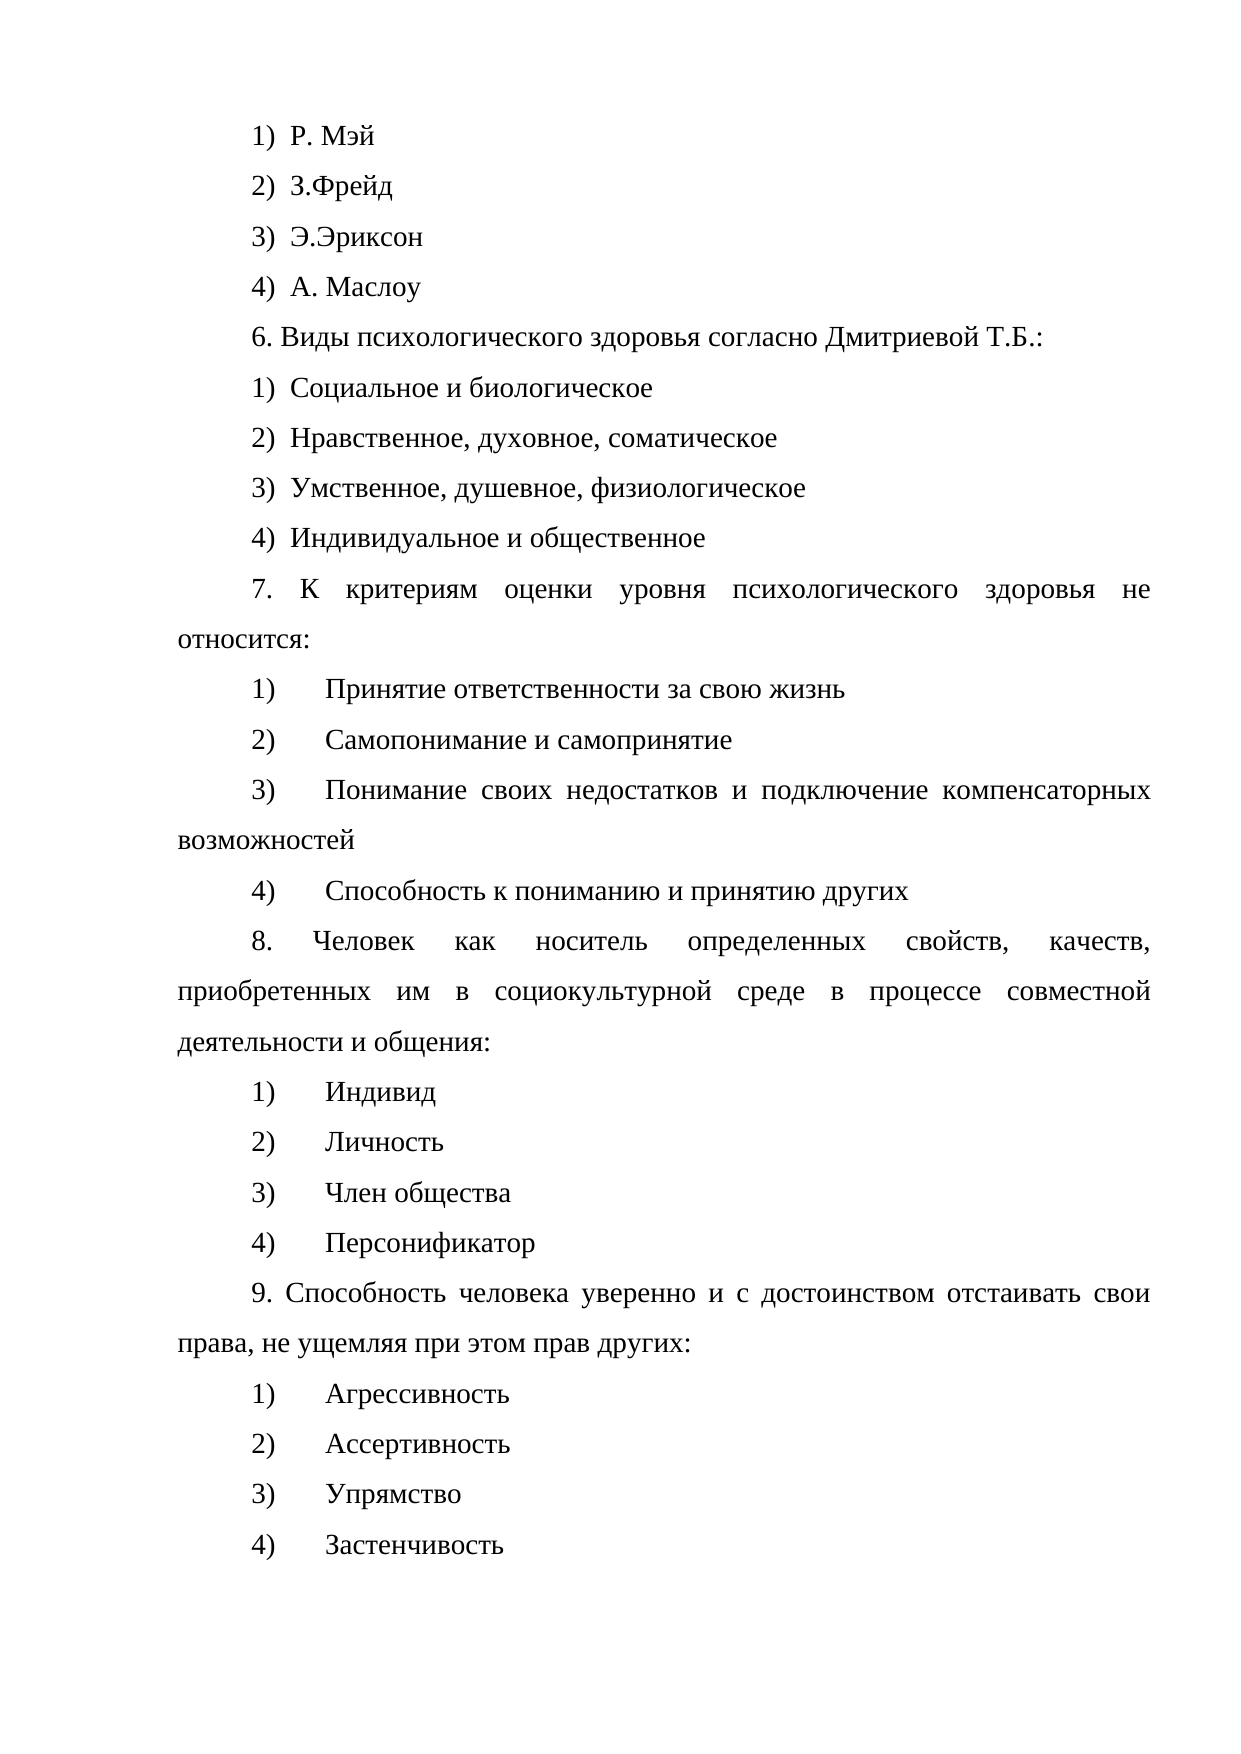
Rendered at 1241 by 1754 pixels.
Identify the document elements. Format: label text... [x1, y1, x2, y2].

text 6. Виды психологического здоровья согласно Дмитриевой Т.Б.: [177, 319, 1152, 353]
list Э.Эриксон [177, 219, 1152, 252]
list Личность [177, 1124, 1152, 1158]
list Социальное и биологическое [177, 370, 1152, 403]
list Самопонимание и самопринятие [177, 722, 1152, 755]
text 7. К критериям оценки уровня психологического здоровья не относится: [177, 571, 1152, 655]
list Способность к пониманию и принятию других [177, 873, 1152, 906]
list Член общества [177, 1175, 1152, 1208]
list З.Фрейд [177, 168, 1152, 202]
list Агрессивность [177, 1376, 1152, 1409]
list Упрямство [177, 1477, 1152, 1510]
list Ассертивность [177, 1426, 1152, 1460]
list Персонификатор [177, 1225, 1152, 1258]
list Умственное, душевное, физиологическое [177, 470, 1152, 504]
list Индивид [177, 1074, 1152, 1108]
list Нравственное, духовное, соматическое [177, 420, 1152, 453]
text 8. Человек как носитель определенных свойств, качеств, приобретенных им в социокультурной среде в процессе совместной деятельности и общения: [177, 923, 1152, 1057]
list Р. Мэй [177, 118, 1152, 152]
list Застенчивость [177, 1527, 1152, 1560]
list Понимание своих недостатков и подключение компенсаторных возможностей [177, 772, 1152, 856]
list Индивидуальное и общественное [177, 521, 1152, 554]
list А. Маслоу [177, 269, 1152, 303]
text 9. Способность человека уверенно и с достоинством отстаивать свои права, не ущемляя при этом прав других: [177, 1275, 1152, 1359]
list Принятие ответственности за свою жизнь [177, 672, 1152, 705]
